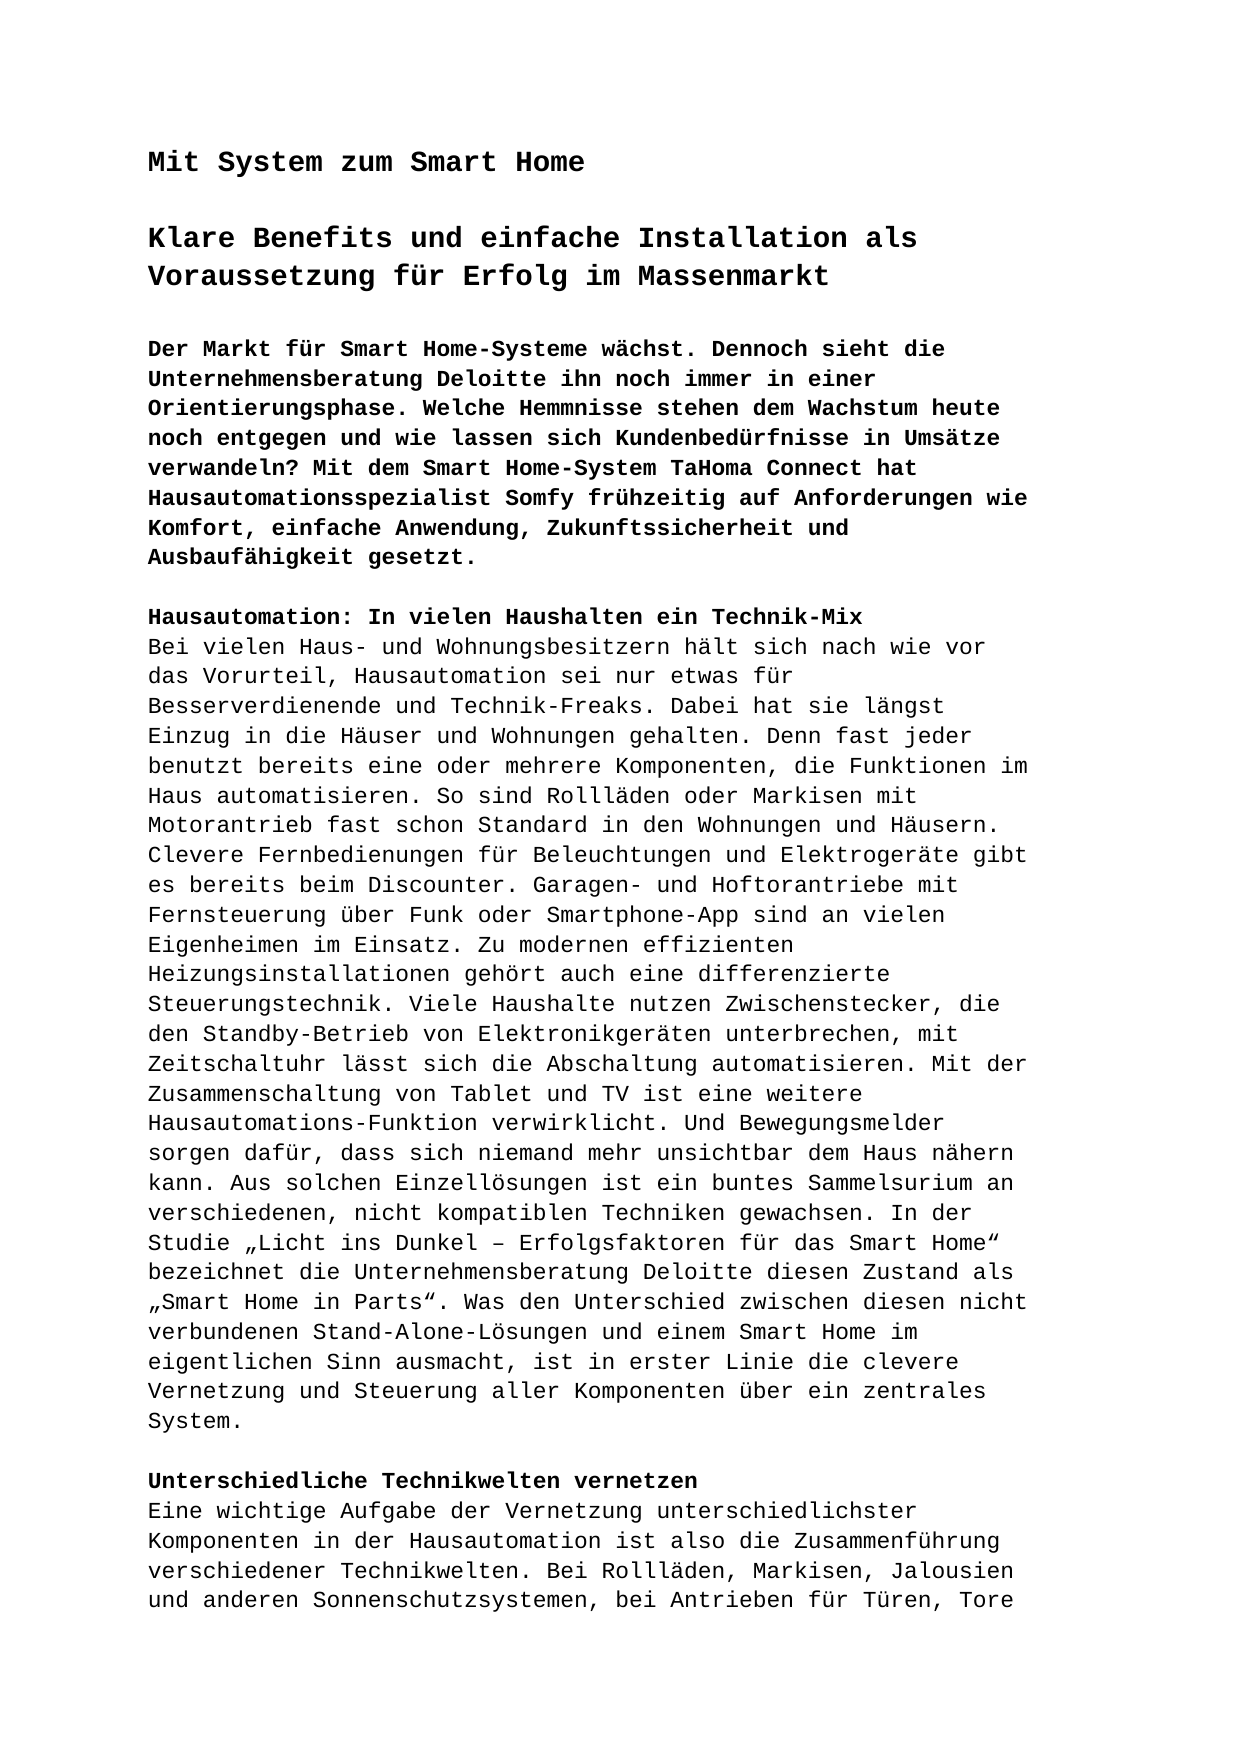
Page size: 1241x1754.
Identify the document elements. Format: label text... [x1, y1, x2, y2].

text Mit System zum Smart Home [148, 148, 1034, 181]
text Bei vielen Haus- und Wohnungsbesitzern hält sich nach wie vor das Vorurteil, Hausautomation sei nur etwas für Besserverdienende und Technik-Freaks. Dabei hat sie längst Einzug in die Häuser und Wohnungen gehalten. Denn fast jeder benutzt bereits eine oder mehrere Komponenten, die Funktionen im Haus automatisieren. So sind Rollläden oder Markisen mit Motorantrieb fast schon Standard in den Wohnungen und Häusern. Clevere Fernbedienungen für Beleuchtungen und Elektrogeräte gibt es bereits beim Discounter. Garagen- und Hoftorantriebe mit Fernsteuerung über Funk oder Smartphone-App sind an vielen Eigenheimen im Einsatz. Zu modernen effizienten Heizungsinstallationen gehört auch eine differenzierte Steuerungstechnik. Viele Haushalte nutzen Zwischenstecker, die den Standby-Betrieb von Elektronikgeräten unterbrechen, mit Zeitschaltuhr lässt sich die Abschaltung automatisieren. Mit der Zusammenschaltung von Tablet und TV ist eine weitere Hausautomations-Funktion verwirklicht. Und Bewegungsmelder sorgen dafür, dass sich niemand mehr unsichtbar dem Haus nähern kann. Aus solchen Einzellösungen ist ein buntes Sammelsurium an verschiedenen, nicht kompatiblen Techniken gewachsen. In der Studie „Licht ins Dunkel – Erfolgsfaktoren für das Smart Home“ bezeichnet die Unternehmensberatung Deloitte diesen Zustand als „Smart Home in Parts“. Was den Unterschied zwischen diesen nicht verbundenen Stand-Alone-Lösungen und einem Smart Home im eigentlichen Sinn ausmacht, ist in erster Linie die clevere Vernetzung und Steuerung aller Komponenten über ein zentrales System. [148, 635, 1034, 1436]
text Der Markt für Smart Home-Systeme wächst. Dennoch sieht die Unternehmensberatung Deloitte ihn noch immer in einer Orientierungsphase. Welche Hemmnisse stehen dem Wachstum heute noch entgegen und wie lassen sich Kundenbedürfnisse in Umsätze verwandeln? Mit dem Smart Home-System TaHoma Connect hat Hausautomationsspezialist Somfy frühzeitig auf Anforderungen wie Komfort, einfache Anwendung, Zukunftssicherheit und Ausbaufähigkeit gesetzt. [148, 337, 1034, 572]
text Hausautomation: In vielen Haushalten ein Technik-Mix [148, 605, 1034, 631]
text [148, 1499, 1034, 1615]
text Unterschiedliche Technikwelten vernetzen [148, 1470, 1034, 1496]
text Klare Benefits und einfache Installation als Voraussetzung für Erfolg im Massenmarkt [148, 223, 1034, 294]
